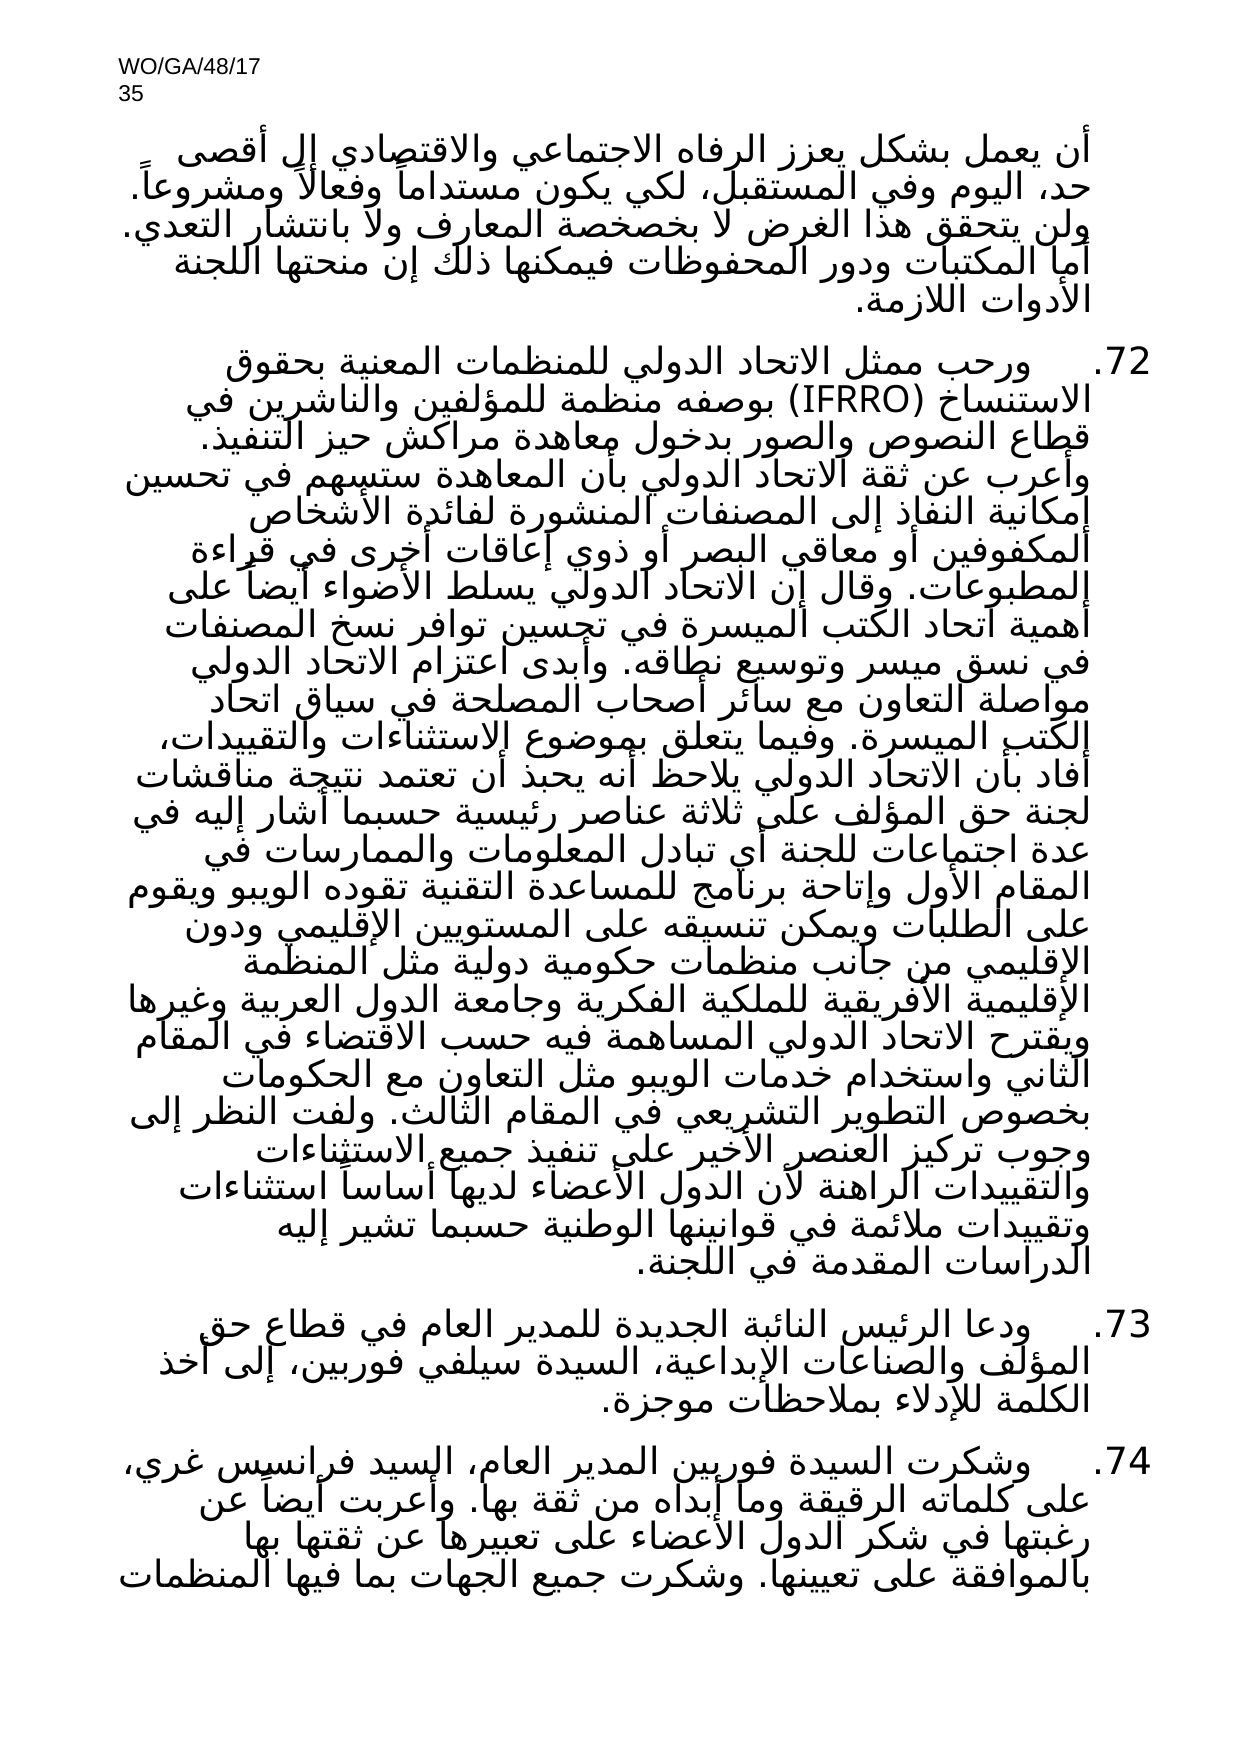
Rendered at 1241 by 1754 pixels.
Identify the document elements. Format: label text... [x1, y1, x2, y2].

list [118, 132, 1092, 320]
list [118, 1445, 1092, 1595]
list ودعا الرئيس النائبة الجديدة للمدير العام في قطاع حق المؤلف والصناعات الإبداعية، السيدة سيلفي فوربين، إلى أخذ الكلمة للإدلاء بملاحظات موجزة. [118, 1307, 1092, 1420]
list ورحب ممثل الاتحاد الدولي للمنظمات المعنية بحقوق الاستنساخ (IFRRO) بوصفه منظمة للمؤلفين والناشرين في قطاع النصوص والصور بدخول معاهدة مراكش حيز التنفيذ. وأعرب عن ثقة الاتحاد الدولي بأن المعاهدة ستسهم في تحسين إمكانية النفاذ إلى المصنفات المنشورة لفائدة الأشخاص المكفوفين أو معاقي البصر أو ذوي إعاقات أخرى في قراءة المطبوعات. وقال إن الاتحاد الدولي يسلط الأضواء أيضاً على أهمية اتحاد الكتب الميسرة في تحسين توافر نسخ المصنفات في نسق ميسر وتوسيع نطاقه. وأبدى اعتزام الاتحاد الدولي مواصلة التعاون مع سائر أصحاب المصلحة في سياق اتحاد الكتب الميسرة. وفيما يتعلق بموضوع الاستثناءات والتقييدات، أفاد بأن الاتحاد الدولي يلاحظ أنه يحبذ أن تعتمد نتيجة مناقشات لجنة حق المؤلف على ثلاثة عناصر رئيسية حسبما أشار إليه في عدة اجتماعات للجنة أي تبادل المعلومات والممارسات في المقام الأول وإتاحة برنامج للمساعدة التقنية تقوده الويبو ويقوم على الطلبات ويمكن تنسيقه على المستويين الإقليمي ودون الإقليمي من جانب منظمات حكومية دولية مثل المنظمة الإقليمية الأفريقية للملكية الفكرية وجامعة الدول العربية وغيرها ويقترح الاتحاد الدولي المساهمة فيه حسب الاقتضاء في المقام الثاني واستخدام خدمات الويبو مثل التعاون مع الحكومات بخصوص التطوير التشريعي في المقام الثالث. ولفت النظر إلى وجوب تركيز العنصر الأخير على تنفيذ جميع الاستثناءات والتقييدات الراهنة لأن الدول الأعضاء لديها أساساً استثناءات وتقييدات ملائمة في قوانينها الوطنية حسبما تشير إليه الدراسات المقدمة في اللجنة. [118, 345, 1092, 1282]
